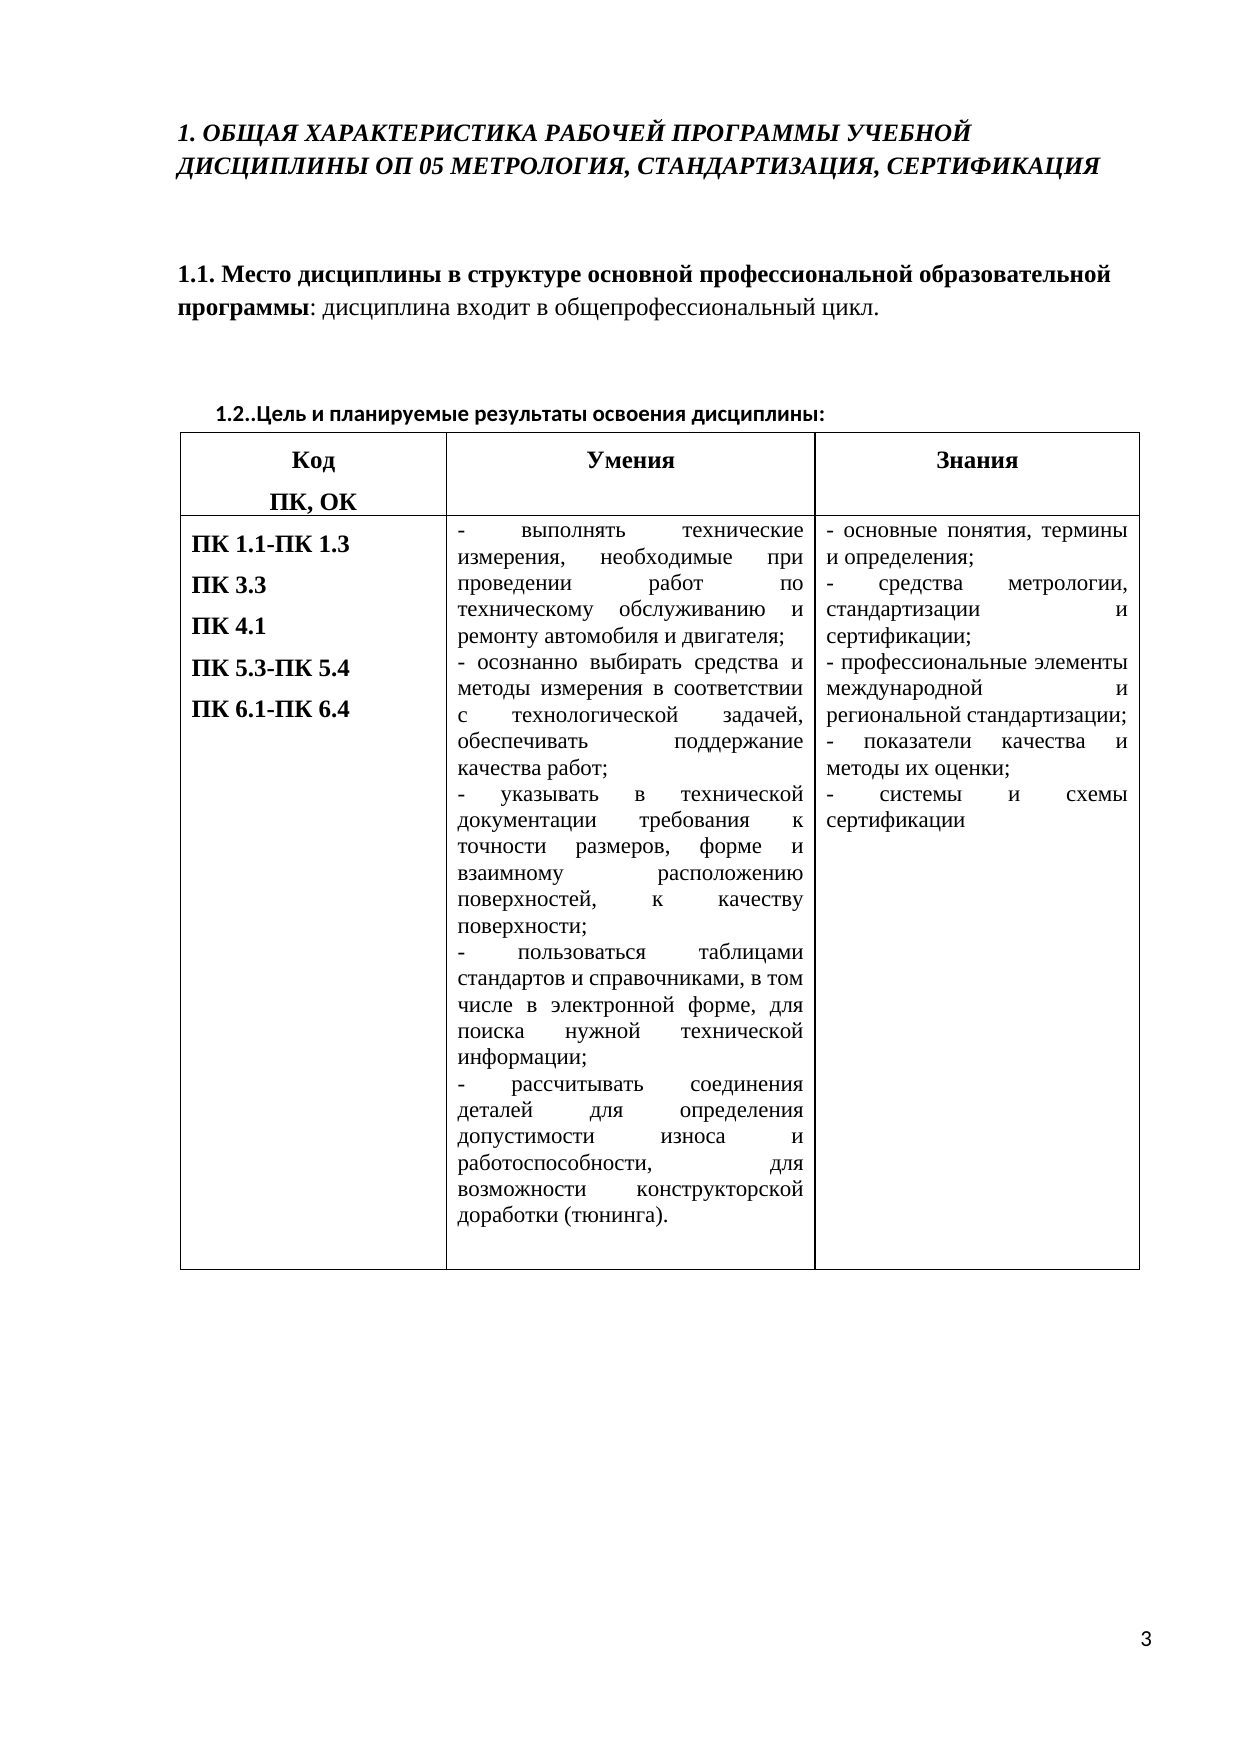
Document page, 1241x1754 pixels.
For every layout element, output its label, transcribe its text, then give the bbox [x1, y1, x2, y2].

table_cell - выполнять технические измерения, необходимые при проведении работ по техническому обслуживанию и ремонту автомобиля и двигателя; - осознанно выбирать средства и методы измерения в соответствии с технологической задачей, обеспечивать поддержание качества работ; - указывать в технической документации требования к точности размеров, форме и взаимному расположению поверхностей, к качеству поверхности; - пользоваться таблицами стандартов и справочниками, в том числе в электронной форме, для поиска нужной технической информации; - рассчитывать соединения деталей для определения допустимости износа и работоспособности, для возможности конструкторской доработки (тюнинга). [447, 516, 814, 1269]
table_header Умения [447, 433, 814, 515]
table_cell ПК 1.1-ПК 1.3 ПК 3.3 ПК 4.1 ПК 5.3-ПК 5.4 ПК 6.1-ПК 6.4 [181, 516, 446, 1269]
text 1.2..Цель и планируемые результаты освоения дисциплины: [215, 399, 1152, 428]
table_cell - основные понятия, термины и определения; - средства метрологии, стандартизации и сертификации; - профессиональные элементы международной и региональной стандартизации; - показатели качества и методы их оценки; - системы и схемы сертификации [816, 516, 1139, 1269]
table_header Код ПК, ОК [181, 433, 446, 515]
text 1.1. Место дисциплины в структуре основной профессиональной образовательной программы: дисциплина входит в общепрофессиональный цикл. [177, 259, 1152, 321]
text 1. ОБЩАЯ ХАРАКТЕРИСТИКА РАБОЧЕЙ ПРОГРАММЫ УЧЕБНОЙ ДИСЦИПЛИНЫ ОП 05 МЕТРОЛОГИЯ, СТАНДАРТИЗАЦИЯ, СЕРТИФИКАЦИЯ [177, 118, 1152, 180]
table_header Знания [816, 433, 1139, 515]
